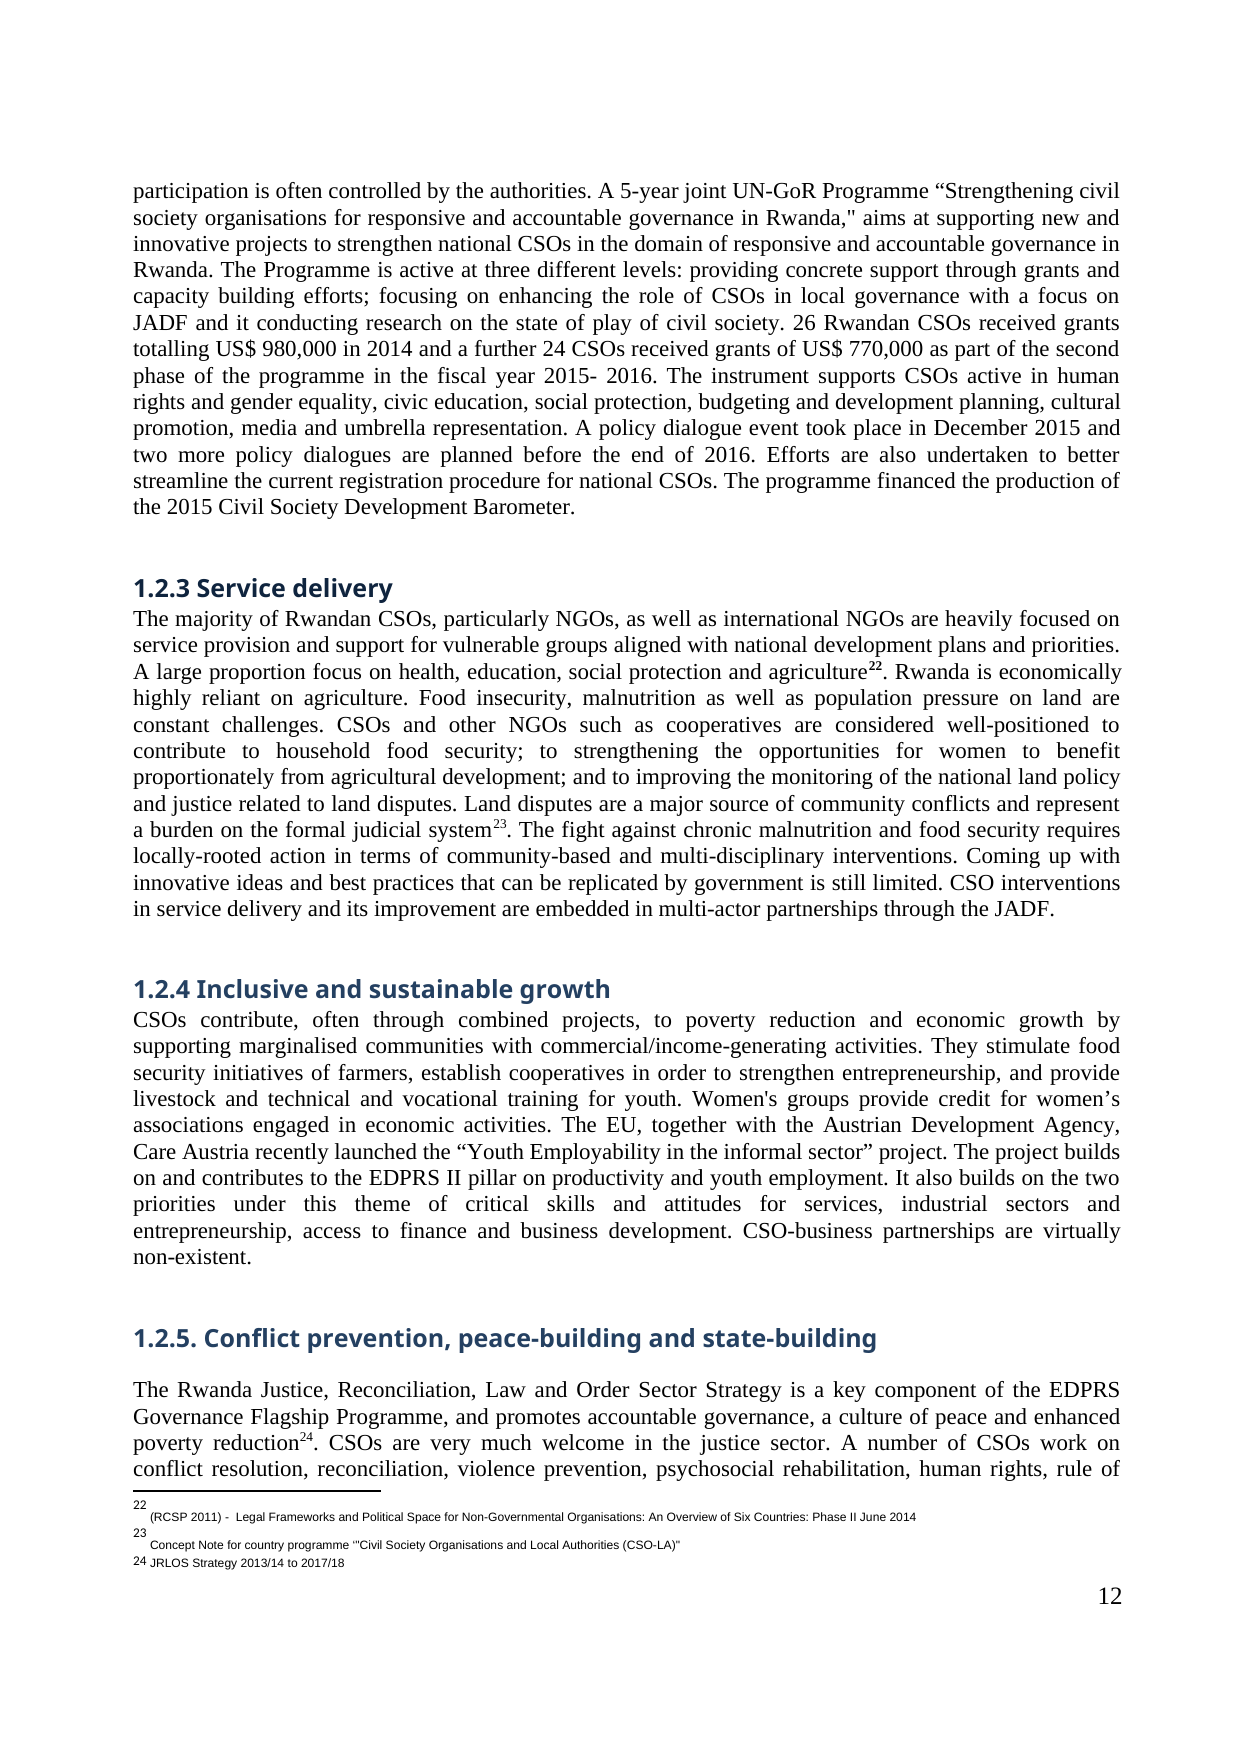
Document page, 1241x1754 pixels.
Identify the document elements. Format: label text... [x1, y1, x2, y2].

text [133, 1376, 1122, 1482]
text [133, 177, 1122, 520]
text The majority of Rwandan CSOs, particularly NGOs, as well as international NGOs are heavily focused on service provision and support for vulnerable groups aligned with national development plans and priorities. A large proportion focus on health, education, social protection and agriculture. Rwanda is economically highly reliant on agriculture. Food insecurity, malnutrition as well as population pressure on land are constant challenges. CSOs and other NGOs such as cooperatives are considered well-positioned to contribute to household food security; to strengthening the opportunities for women to benefit proportionately from agricultural development; and to improving the monitoring of the national land policy and justice related to land disputes. Land disputes are a major source of community conflicts and represent a burden on the formal judicial system. The fight against chronic malnutrition and food security requires locally-rooted action in terms of community-based and multi-disciplinary interventions. Coming up with innovative ideas and best practices that can be replicated by government is still limited. CSO interventions in service delivery and its improvement are embedded in multi-actor partnerships through the JADF. [133, 605, 1122, 921]
text CSOs contribute, often through combined projects, to poverty reduction and economic growth by supporting marginalised communities with commercial/income-generating activities. They stimulate food security initiatives of farmers, establish cooperatives in order to strengthen entrepreneurship, and provide livestock and technical and vocational training for youth. Women's groups provide credit for women’s associations engaged in economic activities. The EU, together with the Austrian Development Agency, Care Austria recently launched the “Youth Employability in the informal sector” project. The project builds on and contributes to the EDPRS II pillar on productivity and youth employment. It also builds on the two priorities under this theme of critical skills and attitudes for services, industrial sectors and entrepreneurship, access to finance and business development. CSO-business partnerships are virtually non-existent. [133, 1006, 1122, 1269]
subtitle 1.2.3 Service delivery [133, 571, 1122, 605]
subtitle 1.2.4 Inclusive and sustainable growth [133, 972, 1122, 1006]
subtitle 1.2.5. Conflict prevention, peace-building and state-building [133, 1321, 1122, 1355]
